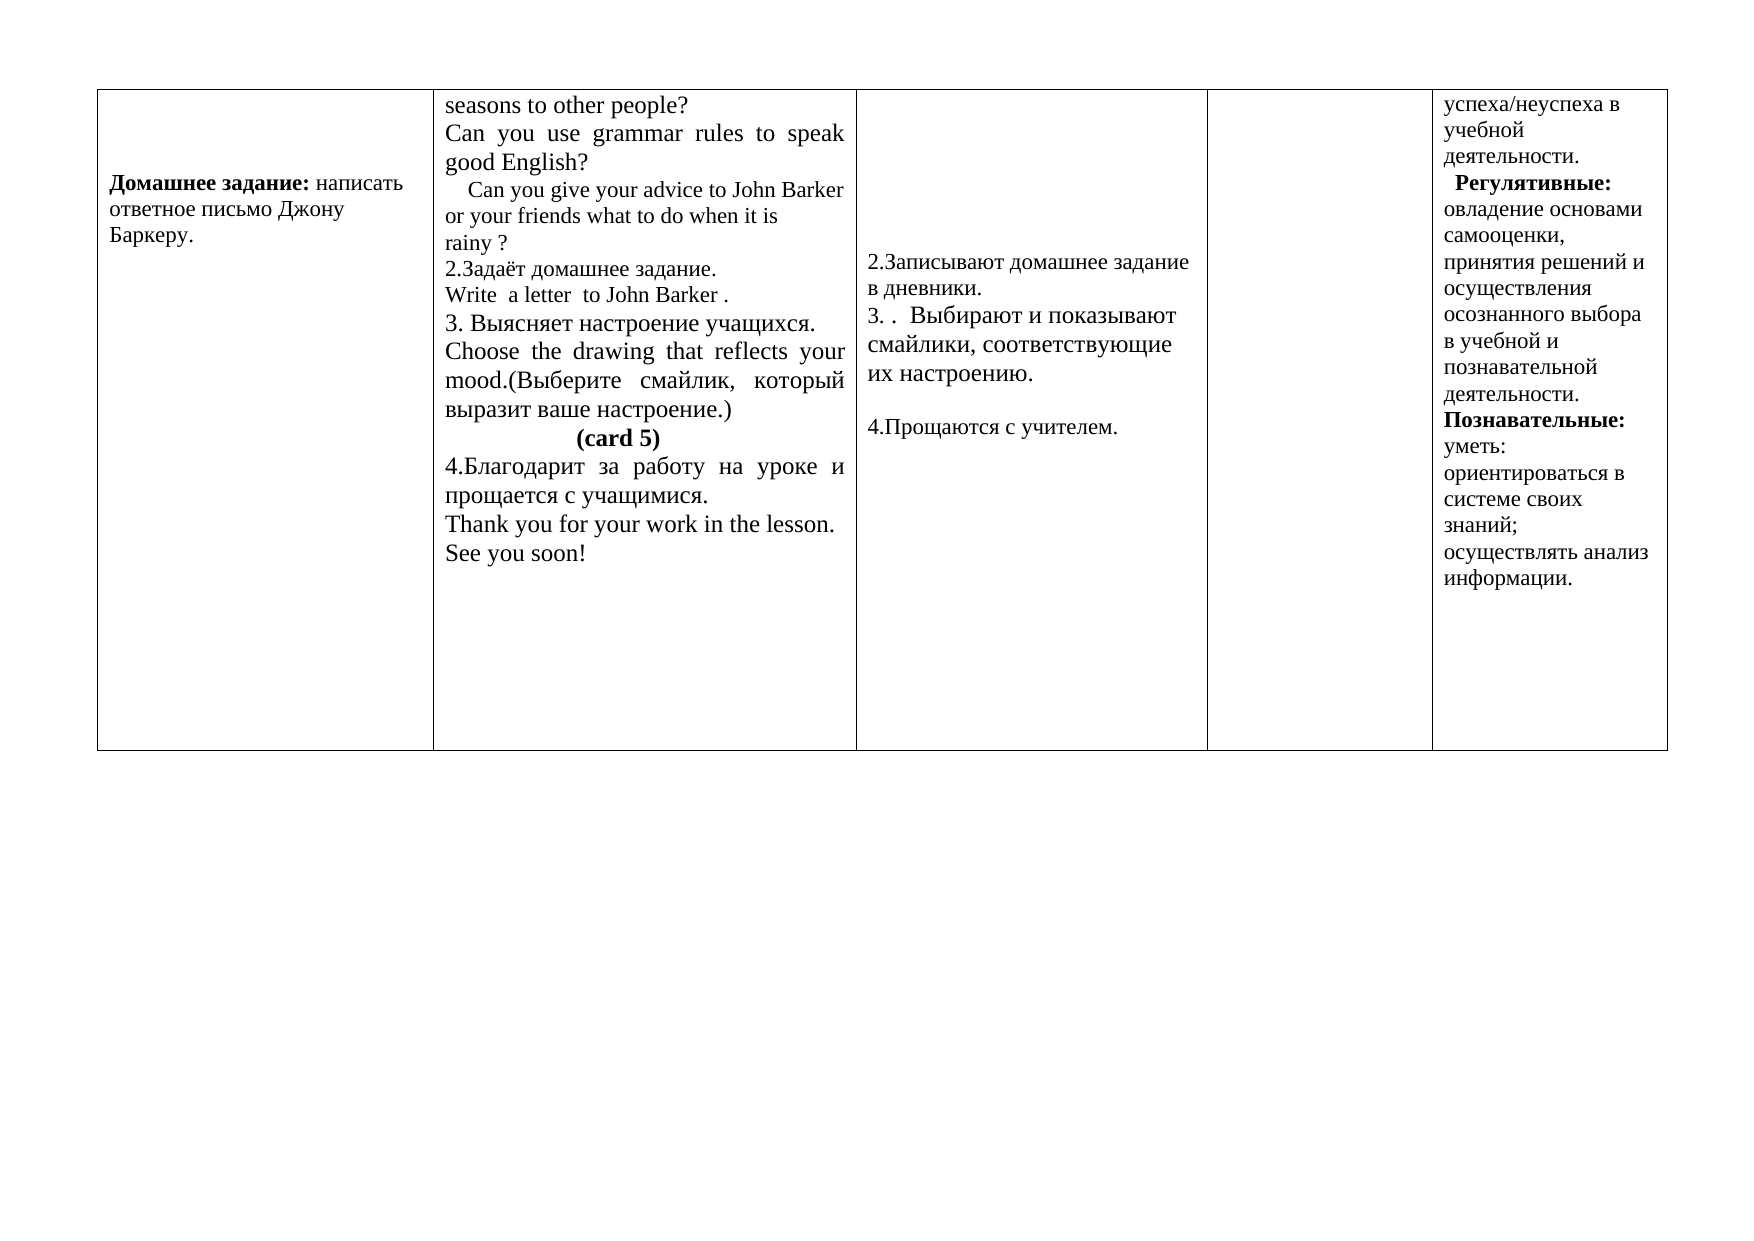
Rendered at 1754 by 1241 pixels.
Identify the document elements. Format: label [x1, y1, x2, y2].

table_cell [98, 90, 433, 750]
table_cell [857, 90, 1207, 750]
table_cell [434, 90, 856, 750]
table_cell [1433, 90, 1667, 750]
table_cell [1208, 90, 1432, 750]
